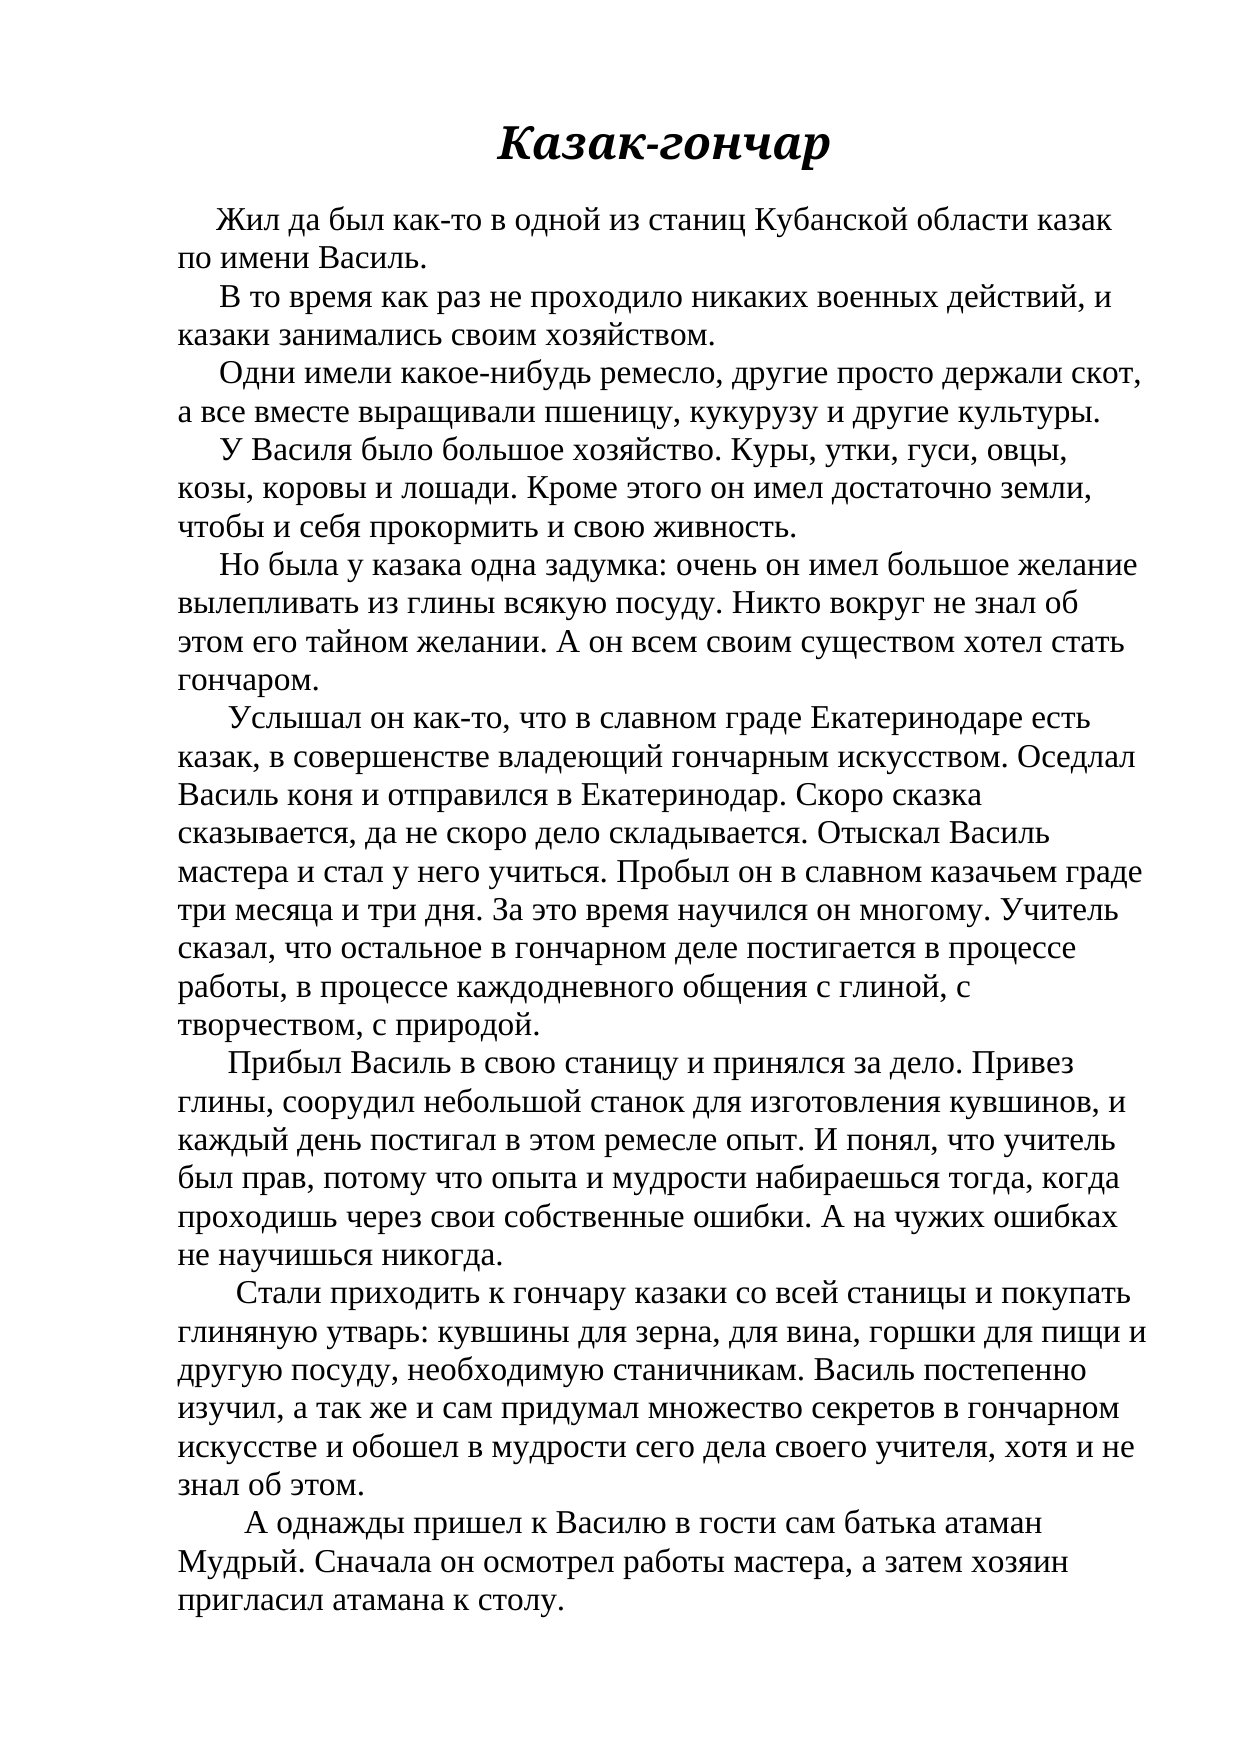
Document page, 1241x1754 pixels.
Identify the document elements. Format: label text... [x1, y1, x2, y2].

text Услышал он как-то, что в славном граде Екатеринодаре есть казак, в совершенстве владеющий гончарным искусством. Оседлал Василь коня и отправился в Екатеринодар. Скоро сказка сказывается, да не скоро дело складывается. Отыскал Василь мастера и стал у него учиться. Пробыл он в славном казачьем граде три месяца и три дня. За это время научился он многому. Учитель сказал, что остальное в гончарном деле постигается в процессе работы, в процессе каждодневного общения с глиной, с творчеством, с природой. [177, 698, 1152, 1043]
text У Василя было большое хозяйство. Куры, утки, гуси, овцы, козы, коровы и лошади. Кроме этого он имел достаточно земли, чтобы и себя прокормить и свою живность. [177, 429, 1152, 544]
text Одни имели какое-нибудь ремесло, другие просто держали скот, а все вместе выращивали пшеницу, кукурузу и другие культуры. [177, 353, 1152, 429]
text Казак-гончар [177, 118, 1152, 171]
text В то время как раз не проходило никаких военных действий, и казаки занимались своим хозяйством. [177, 276, 1152, 353]
text Жил да был как-то в одной из станиц Кубанской области казак по имени Василь. [177, 199, 1152, 276]
text Но была у казака одна задумка: очень он имел большое желание вылепливать из глины всякую посуду. Никто вокруг не знал об этом его тайном желании. А он всем своим существом хотел стать гончаром. [177, 544, 1152, 698]
text Стали приходить к гончару казаки со всей станицы и покупать глиняную утварь: кувшины для зерна, для вина, горшки для пищи и другую посуду, необходимую станичникам. Василь постепенно изучил, а так же и сам придумал множество секретов в гончарном искусстве и обошел в мудрости сего дела своего учителя, хотя и не знал об этом. [177, 1273, 1152, 1503]
text А однажды пришел к Василю в гости сам батька атаман Мудрый. Сначала он осмотрел работы мастера, а затем хозяин пригласил атамана к столу. [177, 1503, 1152, 1618]
text Прибыл Василь в свою станицу и принялся за дело. Привез глины, соорудил небольшой станок для изготовления кувшинов, и каждый день постигал в этом ремесле опыт. И понял, что учитель был прав, потому что опыта и мудрости набираешься тогда, когда проходишь через свои собственные ошибки. А на чужих ошибках не научишься никогда. [177, 1043, 1152, 1273]
